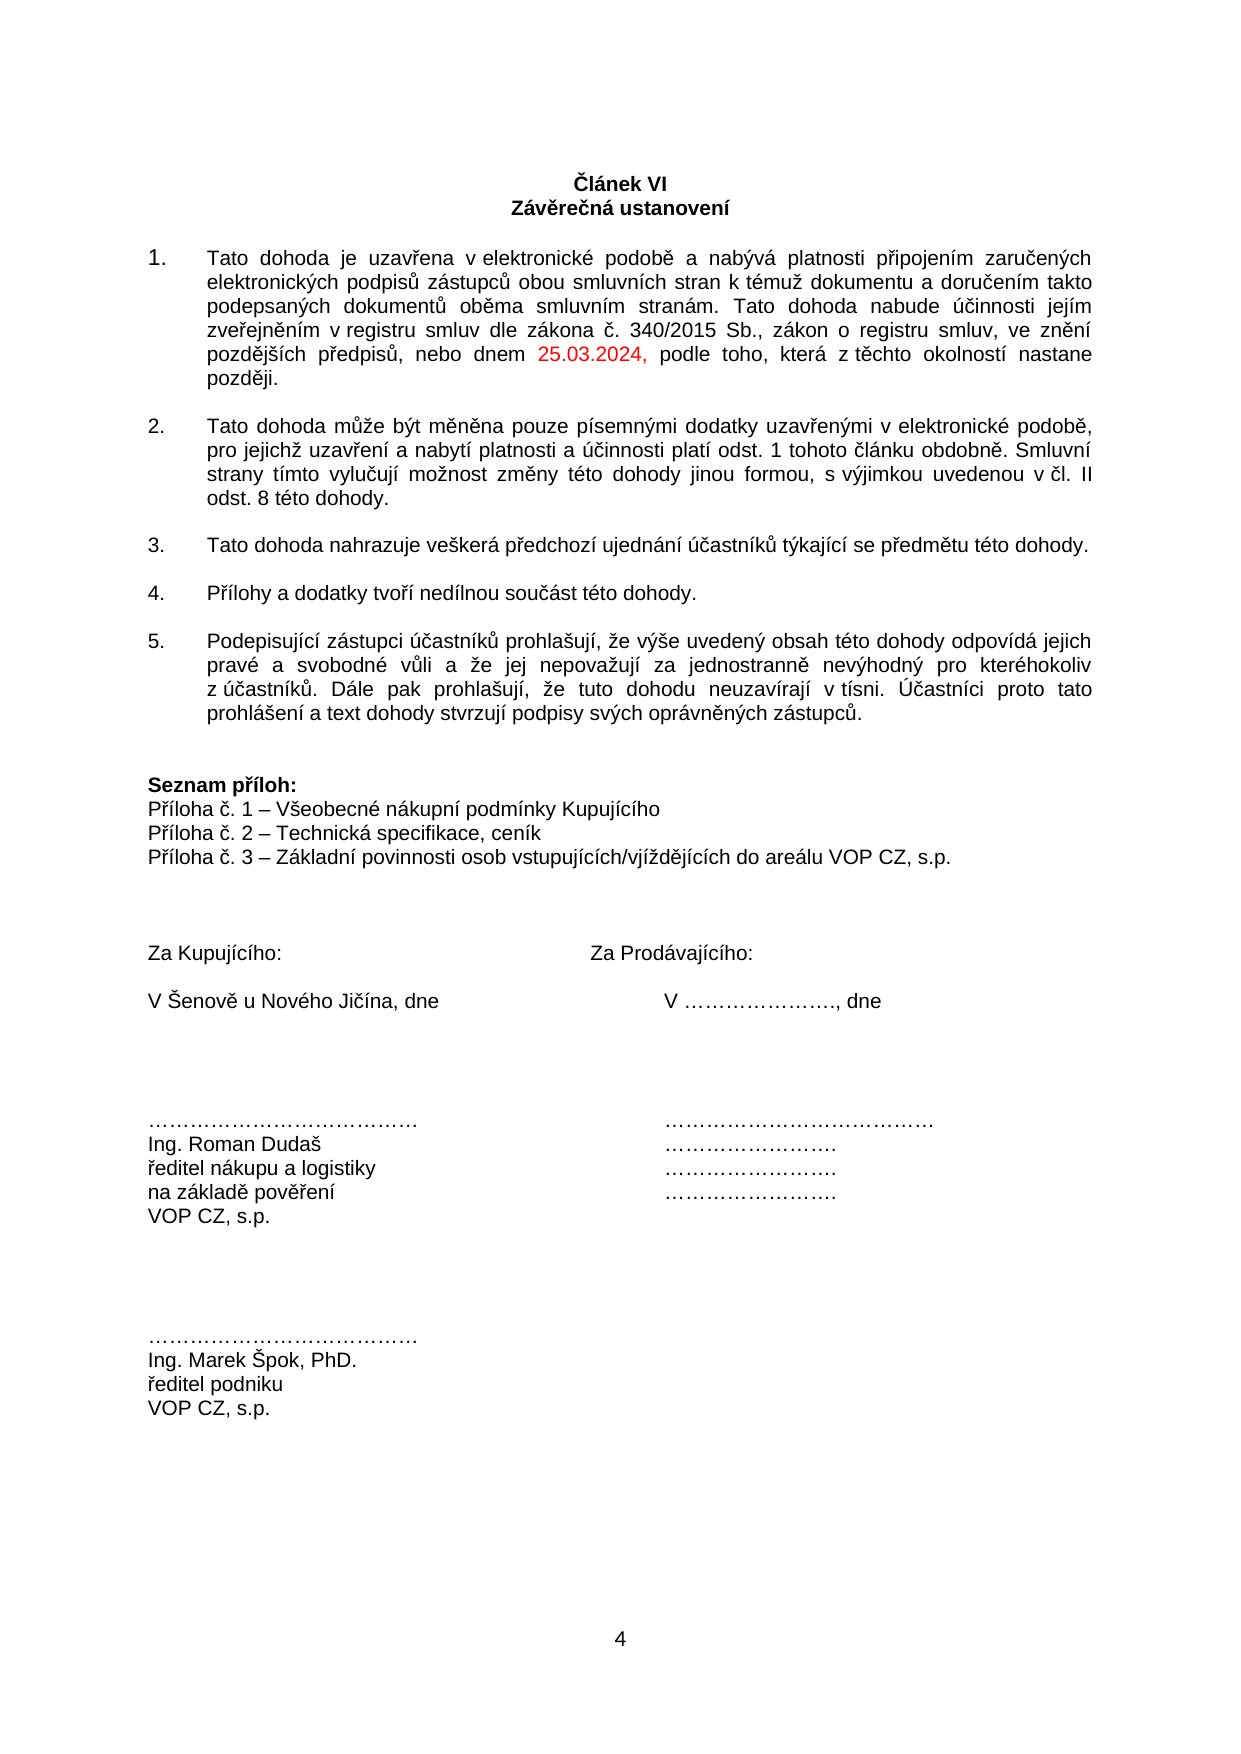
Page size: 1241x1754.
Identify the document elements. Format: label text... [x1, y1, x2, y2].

list Tato dohoda může být měněna pouze písemnými dodatky uzavřenými v elektronické podobě, pro jejichž uzavření a nabytí platnosti a účinnosti platí odst. 1 tohoto článku obdobně. Smluvní strany tímto vylučují možnost změny této dohody jinou formou, s výjimkou uvedenou v čl. II odst. 8 této dohody. [148, 413, 1093, 509]
text Článek VI [148, 172, 1093, 196]
text na základě pověření ……………………. [148, 1180, 1093, 1204]
text Příloha č. 3 – Základní povinnosti osob vstupujících/vjíždějících do areálu VOP CZ, s.p. [148, 845, 1093, 869]
text VOP CZ, s.p. [148, 1204, 1093, 1228]
text ředitel podniku [148, 1372, 1093, 1396]
text ………………………………… ………………………………… [148, 1108, 1093, 1132]
text Seznam příloh: [148, 773, 1093, 797]
list Tato dohoda nahrazuje veškerá předchozí ujednání účastníků týkající se předmětu této dohody. [148, 533, 1093, 557]
text Závěrečná ustanovení [148, 196, 1093, 219]
text Příloha č. 1 – Všeobecné nákupní podmínky Kupujícího [148, 797, 1093, 821]
text Ing. Marek Špok, PhD. [148, 1348, 1093, 1372]
list Podepisující zástupci účastníků prohlašují, že výše uvedený obsah této dohody odpovídá jejich pravé a svobodné vůli a že jej nepovažují za jednostranně nevýhodný pro kteréhokoliv z účastníků. Dále pak prohlašují, že tuto dohodu neuzavírají v tísni. Účastníci proto tato prohlášení a text dohody stvrzují podpisy svých oprávněných zástupců. [148, 629, 1093, 725]
text VOP CZ, s.p. [148, 1396, 1093, 1420]
text ………………………………… [148, 1324, 1093, 1348]
text V Šenově u Nového Jičína, dne V …………………., dne [148, 988, 1093, 1012]
text Příloha č. 2 – Technická specifikace, ceník [148, 821, 1093, 845]
text Ing. Roman Dudaš ……………………. [148, 1132, 1093, 1156]
list Přílohy a dodatky tvoří nedílnou součást této dohody. [148, 581, 1093, 605]
text ředitel nákupu a logistiky ……………………. [148, 1156, 1093, 1180]
list Tato dohoda je uzavřena v elektronické podobě a nabývá platnosti připojením zaručených elektronických podpisů zástupců obou smluvních stran k témuž dokumentu a doručením takto podepsaných dokumentů oběma smluvním stranám. Tato dohoda nabude účinnosti jejím zveřejněním v registru smluv dle zákona č. 340/2015 Sb., zákon o registru smluv, ve znění pozdějších předpisů, nebo dnem 25.03.2024, podle toho, která z těchto okolností nastane později. [148, 243, 1093, 389]
text Za Kupujícího: Za Prodávajícího: [148, 941, 1093, 964]
